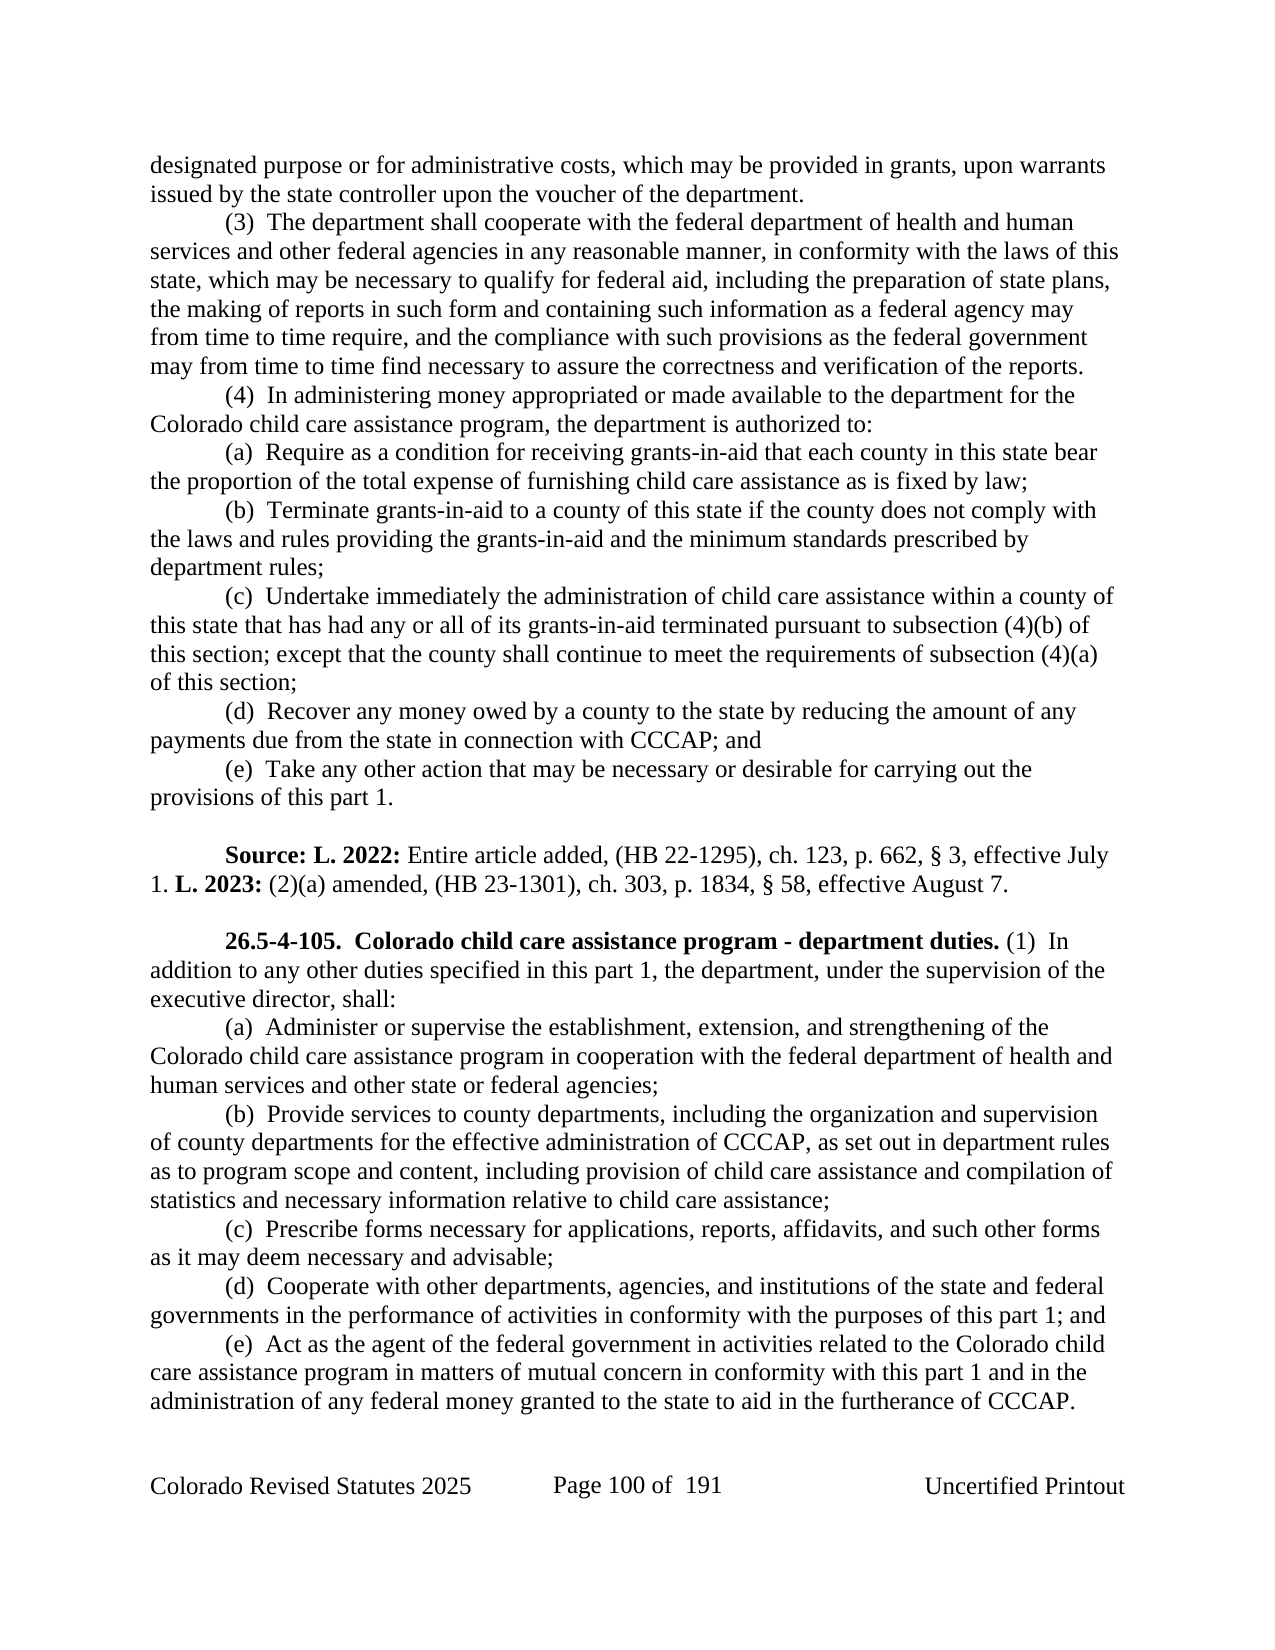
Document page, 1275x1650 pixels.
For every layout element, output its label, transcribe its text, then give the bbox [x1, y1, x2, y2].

text 26.5-4-105. Colorado child care assistance program - department duties. (1) In addition to any other duties specified in this part 1, the department, under the supervision of the executive director, shall: [150, 926, 1125, 1012]
text (b) Provide services to county departments, including the organization and supervision of county departments for the effective administration of CCCAP, as set out in department rules as to program scope and content, including provision of child care assistance and compilation of statistics and necessary information relative to child care assistance; [150, 1099, 1125, 1214]
text (c) Prescribe forms necessary for applications, reports, affidavits, and such other forms as it may deem necessary and advisable; [150, 1214, 1125, 1271]
text (3) The department shall cooperate with the federal department of health and human services and other federal agencies in any reasonable manner, in conformity with the laws of this state, which may be necessary to qualify for federal aid, including the preparation of state plans, the making of reports in such form and containing such information as a federal agency may from time to time require, and the compliance with such provisions as the federal government may from time to time find necessary to assure the correctness and verification of the reports. [150, 207, 1125, 380]
text Source: L. 2022: Entire article added, (HB 22-1295), ch. 123, p. 662, § 3, effective July 1. L. 2023: (2)(a) amended, (HB 23-1301), ch. 303, p. 1834, § 58, effective August 7. [150, 840, 1125, 897]
text (a) Administer or supervise the establishment, extension, and strengthening of the Colorado child care assistance program in cooperation with the federal department of health and human services and other state or federal agencies; [150, 1012, 1125, 1099]
text (d) Cooperate with other departments, agencies, and institutions of the state and federal governments in the performance of activities in conformity with the purposes of this part 1; and [150, 1271, 1125, 1329]
text (e) Act as the agent of the federal government in activities related to the Colorado child care assistance program in matters of mutual concern in conformity with this part 1 and in the administration of any federal money granted to the state to aid in the furtherance of CCCAP. [150, 1329, 1125, 1415]
text (c) Undertake immediately the administration of child care assistance within a county of this state that has had any or all of its grants-in-aid terminated pursuant to subsection (4)(b) of this section; except that the county shall continue to meet the requirements of subsection (4)(a) of this section; [150, 581, 1125, 696]
text (e) Take any other action that may be necessary or desirable for carrying out the provisions of this part 1. [150, 754, 1125, 811]
text (a) Require as a condition for receiving grants-in-aid that each county in this state bear the proportion of the total expense of furnishing child care assistance as is fixed by law; [150, 437, 1125, 495]
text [150, 150, 1125, 207]
text (4) In administering money appropriated or made available to the department for the Colorado child care assistance program, the department is authorized to: [150, 380, 1125, 437]
text (d) Recover any money owed by a county to the state by reducing the amount of any payments due from the state in connection with CCCAP; and [150, 696, 1125, 754]
text (b) Terminate grants-in-aid to a county of this state if the county does not comply with the laws and rules providing the grants-in-aid and the minimum standards prescribed by department rules; [150, 495, 1125, 581]
